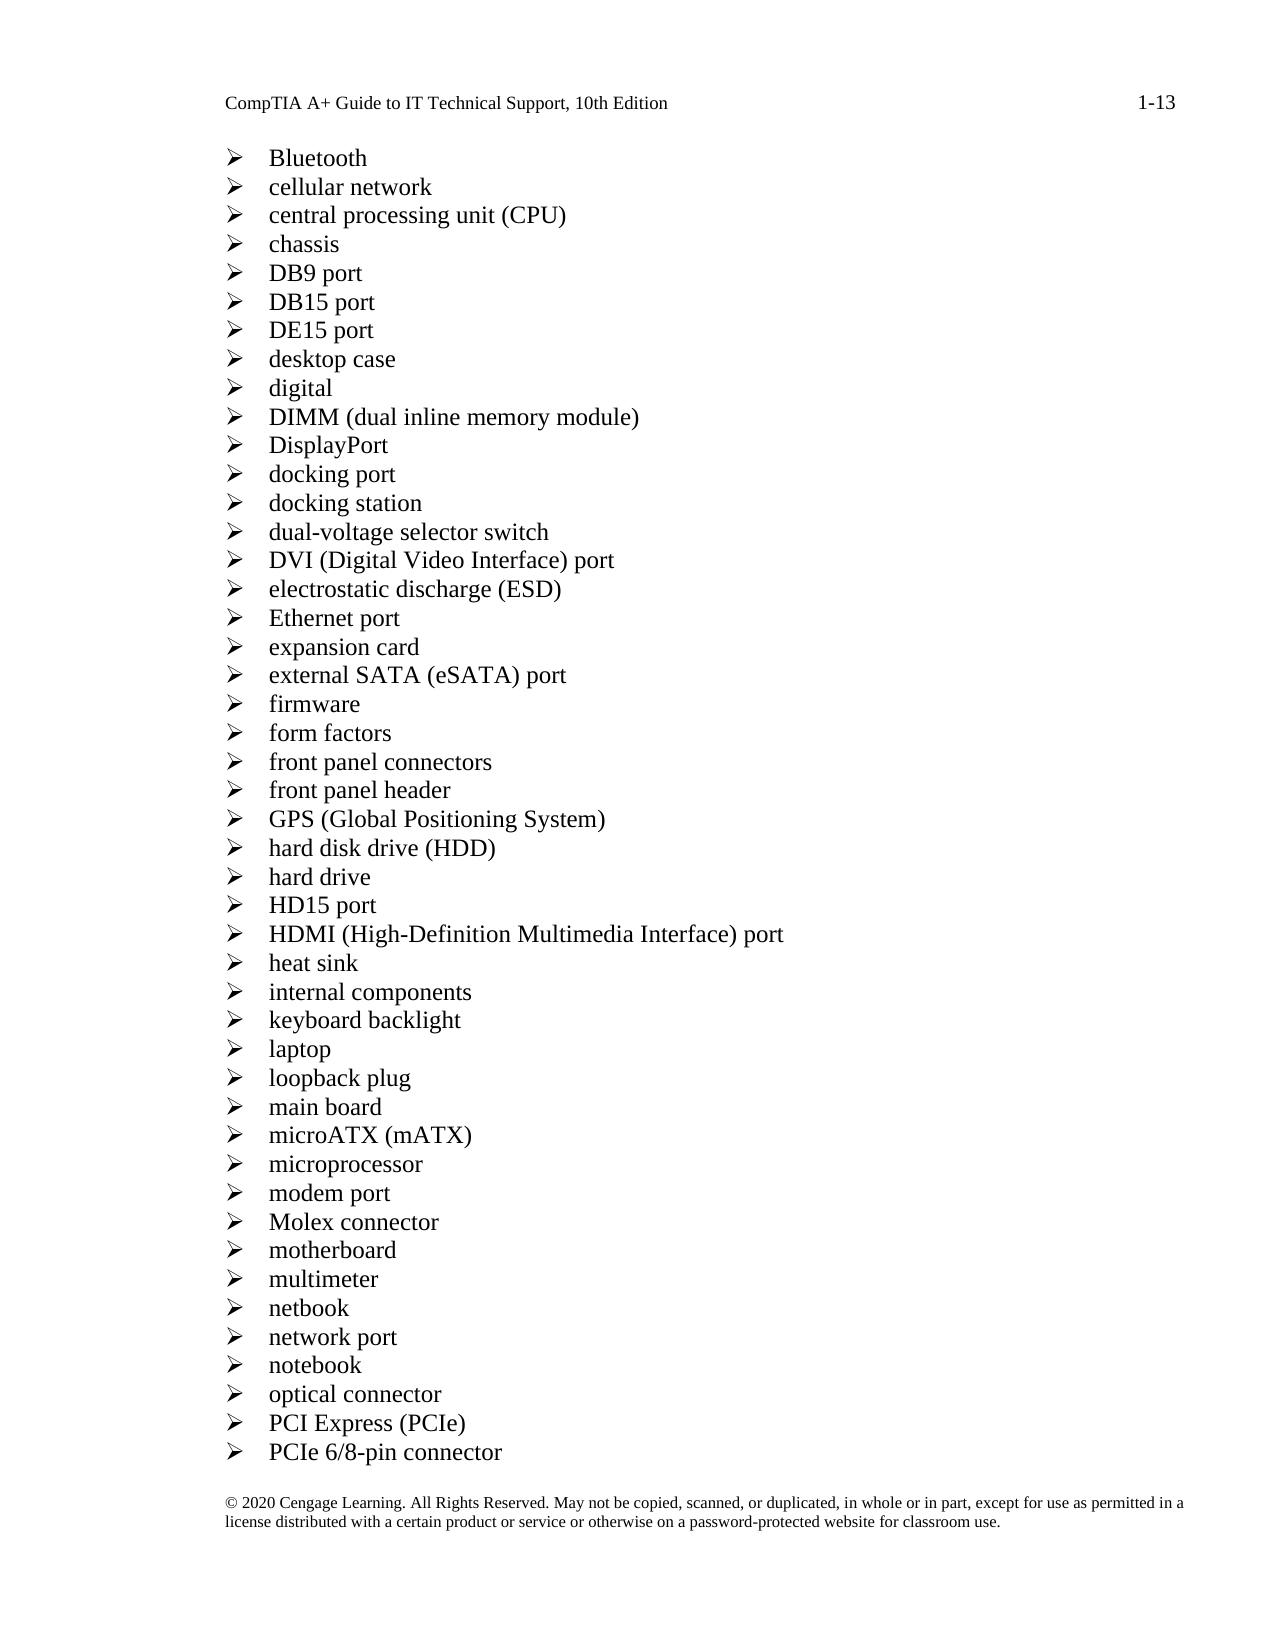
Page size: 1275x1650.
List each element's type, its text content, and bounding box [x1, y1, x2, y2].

list notebook [225, 1350, 1185, 1379]
list DVI (Digital Video Interface) port [225, 545, 1185, 574]
list Molex connector [225, 1207, 1185, 1235]
list firmware [225, 689, 1185, 718]
list digital [225, 373, 1185, 402]
list desktop case [225, 344, 1185, 373]
list optical connector [225, 1379, 1185, 1408]
list microprocessor [225, 1149, 1185, 1178]
list HD15 port [225, 890, 1185, 919]
list expansion card [225, 632, 1185, 660]
list main board [225, 1092, 1185, 1120]
list DB15 port [225, 287, 1185, 315]
list cellular network [225, 172, 1185, 200]
list internal components [225, 977, 1185, 1005]
list Bluetooth [225, 143, 1185, 172]
list GPS (Global Positioning System) [225, 804, 1185, 833]
list front panel header [225, 775, 1185, 804]
list Ethernet port [225, 603, 1185, 632]
list heat sink [225, 948, 1185, 977]
list modem port [225, 1178, 1185, 1207]
list PCIe 6/8-pin connector [225, 1437, 1185, 1465]
list electrostatic discharge (ESD) [225, 574, 1185, 603]
list docking port [225, 459, 1185, 488]
list chassis [225, 229, 1185, 258]
list docking station [225, 488, 1185, 517]
list HDMI (High-Definition Multimedia Interface) port [225, 919, 1185, 948]
list external SATA (eSATA) port [225, 660, 1185, 689]
list microATX (mATX) [225, 1120, 1185, 1149]
list PCI Express (PCIe) [225, 1408, 1185, 1437]
list hard disk drive (HDD) [225, 833, 1185, 862]
list DE15 port [225, 315, 1185, 344]
list loopback plug [225, 1063, 1185, 1092]
list DIMM (dual inline memory module) [225, 402, 1185, 430]
list DB9 port [225, 258, 1185, 287]
list DisplayPort [225, 430, 1185, 459]
list front panel connectors [225, 747, 1185, 775]
list form factors [225, 718, 1185, 747]
list multimeter [225, 1264, 1185, 1293]
list dual-voltage selector switch [225, 517, 1185, 545]
list network port [225, 1322, 1185, 1350]
list central processing unit (CPU) [225, 200, 1185, 229]
list motherboard [225, 1235, 1185, 1264]
list hard drive [225, 862, 1185, 890]
list keyboard backlight [225, 1005, 1185, 1034]
list netbook [225, 1293, 1185, 1322]
list laptop [225, 1034, 1185, 1063]
